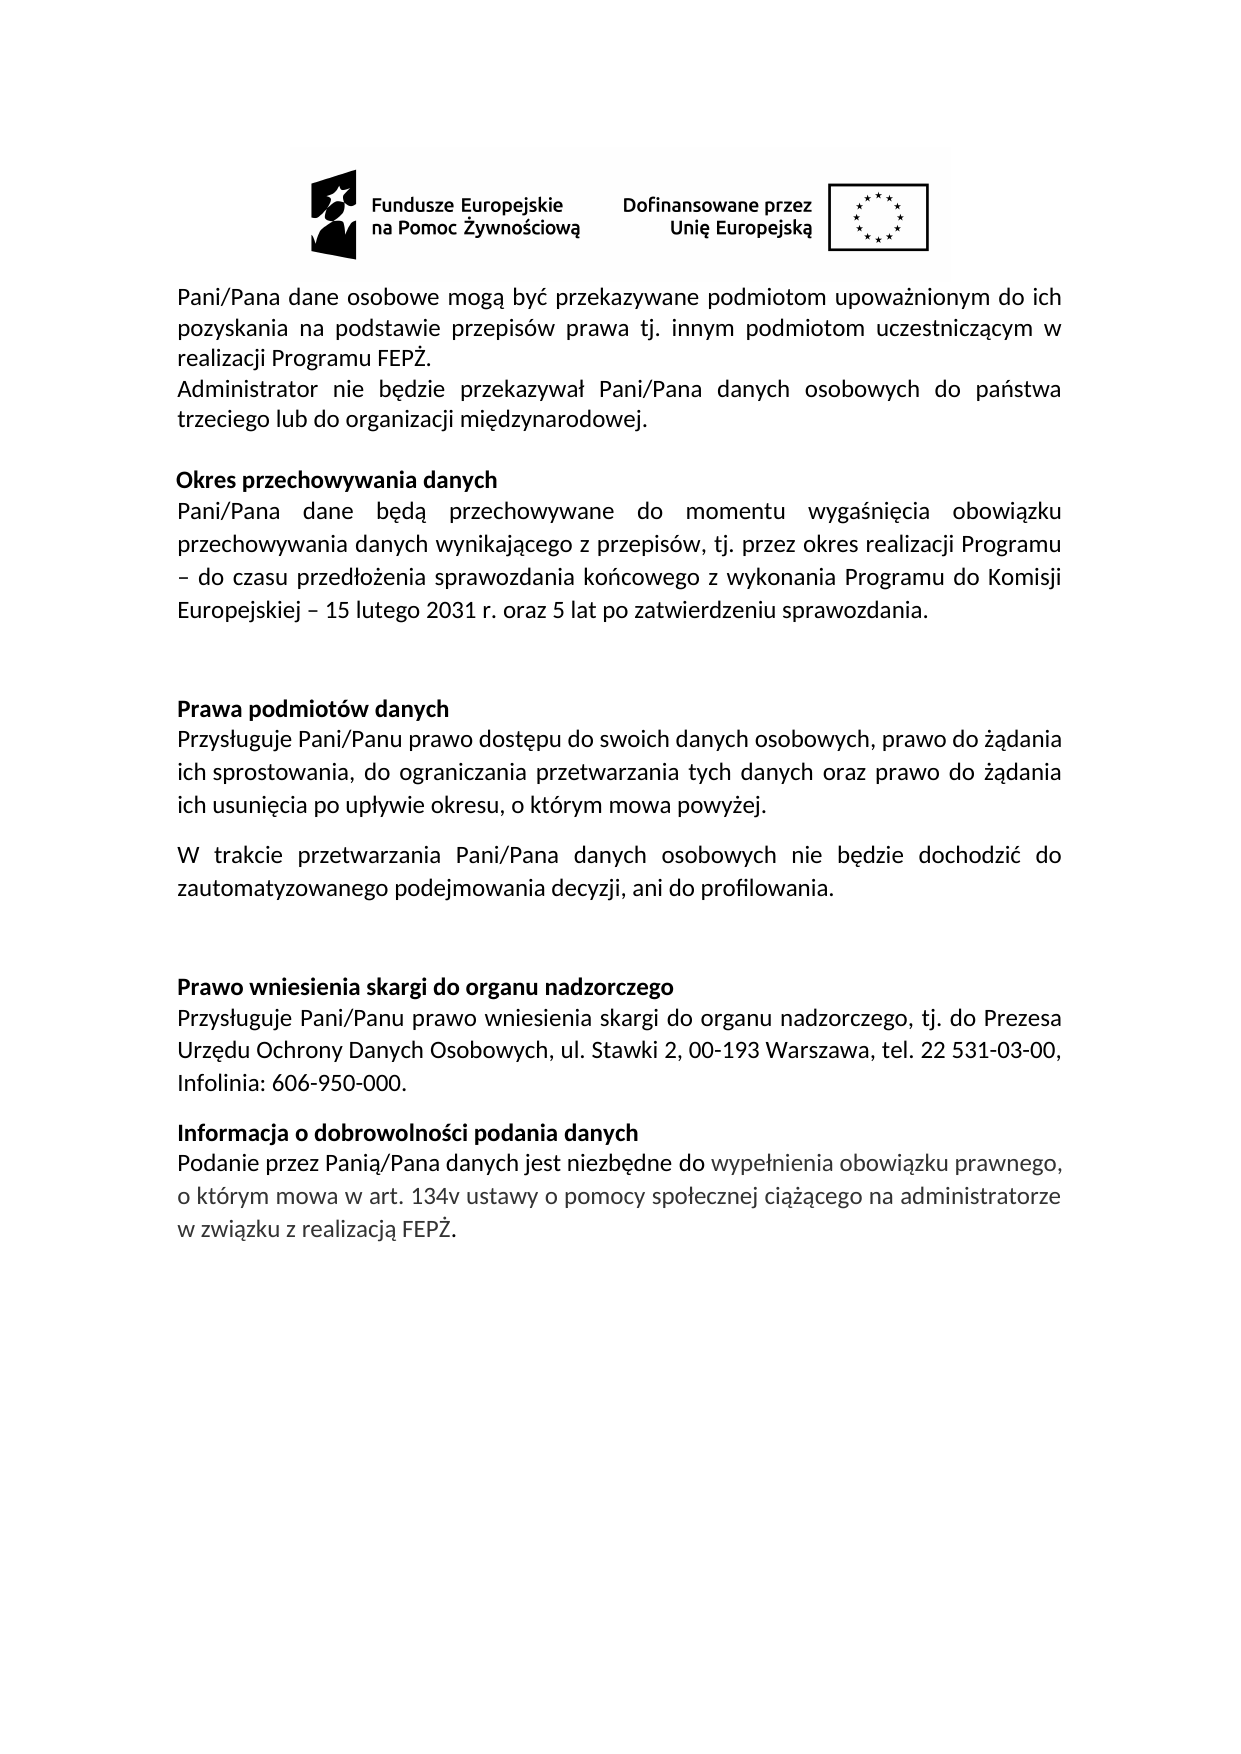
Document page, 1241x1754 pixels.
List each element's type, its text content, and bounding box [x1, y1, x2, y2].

text Przysługuje Pani/Panu prawo wniesienia skargi do organu nadzorczego, tj. do Prezesa Urzędu Ochrony Danych Osobowych, ul. Stawki 2, 00-193 Warszawa, tel. 22 531-03-00, Infolinia: 606-950-000. [177, 1002, 1063, 1098]
text Administrator nie będzie przekazywał Pani/Pana danych osobowych do państwa trzeciego lub do organizacji międzynarodowej. [177, 373, 1063, 434]
text Pani/Pana dane osobowe mogą być przekazywane podmiotom upoważnionym do ich pozyskania na podstawie przepisów prawa tj. innym podmiotom uczestniczącym w realizacji Programu FEPŻ. [177, 282, 1063, 373]
text Okres przechowywania danych [148, 465, 1063, 495]
picture [289, 147, 951, 282]
text Pani/Pana dane będą przechowywane do momentu wygaśnięcia obowiązku przechowywania danych wynikającego z przepisów, tj. przez okres realizacji Programu – do czasu przedłożenia sprawozdania końcowego z wykonania Programu do Komisji Europejskiej – 15 lutego 2031 r. oraz 5 lat po zatwierdzeniu sprawozdania. [177, 495, 1063, 624]
text Prawa podmiotów danych [177, 693, 1063, 724]
text Prawo wniesienia skargi do organu nadzorczego [177, 971, 1063, 1002]
text Przysługuje Pani/Panu prawo dostępu do swoich danych osobowych, prawo do żądania ich sprostowania, do ograniczania przetwarzania tych danych oraz prawo do żądania ich usunięcia po upływie okresu, o którym mowa powyżej. [177, 724, 1063, 820]
text Informacja o dobrowolności podania danych [177, 1117, 1063, 1148]
text Podanie przez Panią/Pana danych jest niezbędne do wypełnienia obowiązku prawnego, o którym mowa w art. 134v ustawy o pomocy społecznej ciążącego na administratorze w związku z realizacją FEPŻ. [177, 1148, 1063, 1181]
text Podanie przez Panią/Pana danych jest niezbędne do wypełnienia obowiązku prawnego, o którym mowa w art. 134v ustawy o pomocy społecznej ciążącego na administratorze w związku z realizacją FEPŻ. [177, 1211, 1063, 1244]
text W trakcie przetwarzania Pani/Pana danych osobowych nie będzie dochodzić do zautomatyzowanego podejmowania decyzji, ani do profilowania. [177, 839, 1063, 902]
